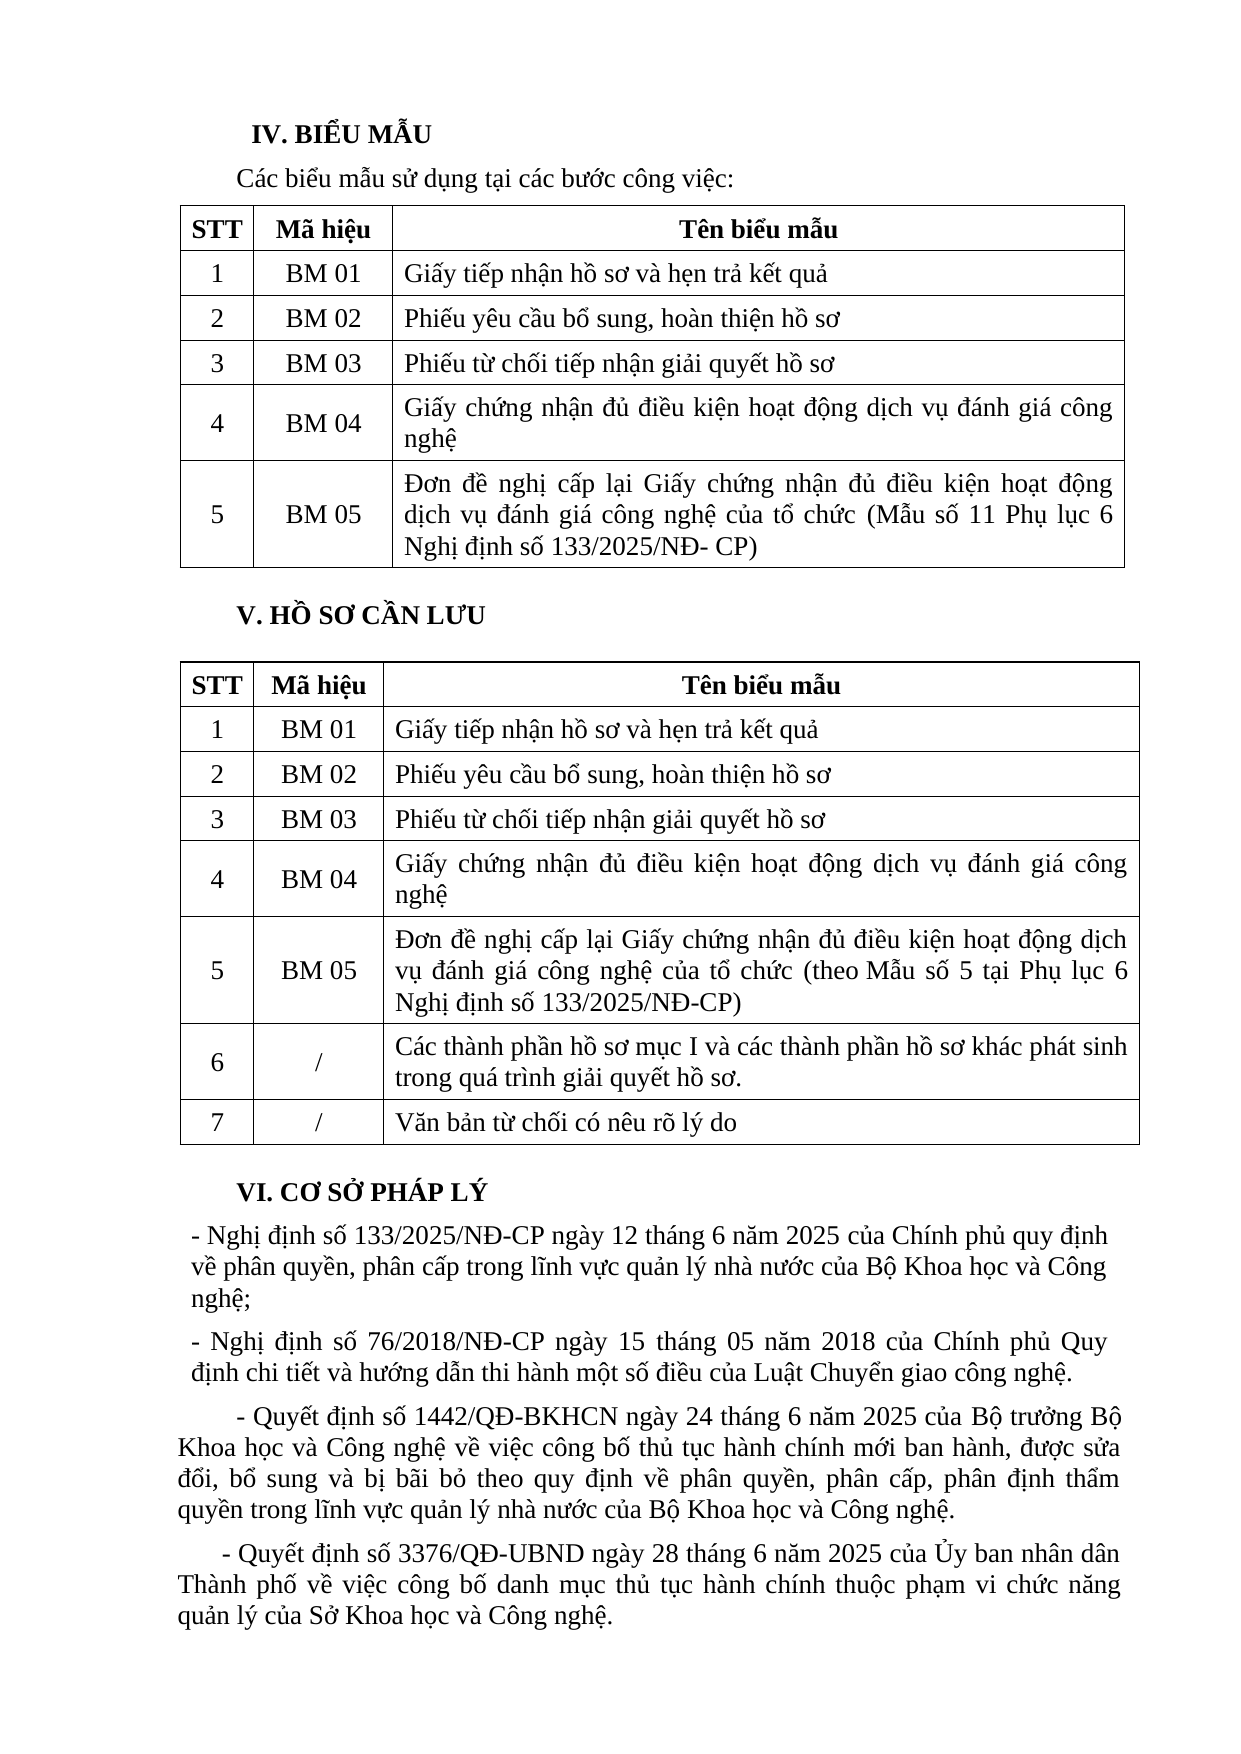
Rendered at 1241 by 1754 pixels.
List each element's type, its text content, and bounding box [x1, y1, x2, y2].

table_cell 7 [181, 1100, 253, 1143]
table_header STT [181, 206, 253, 250]
table_header Mã hiệu [254, 663, 383, 706]
table_cell Văn bản từ chối có nêu rõ lý do [384, 1100, 1139, 1143]
table_cell 3 [181, 341, 253, 384]
table_cell BM 03 [254, 797, 383, 840]
table_header STT [181, 663, 253, 706]
table_cell Đơn đề nghị cấp lại Giấy chứng nhận đủ điều kiện hoạt động dịch vụ đánh giá công nghệ của tổ chức (theo Mẫu số 5 tại Phụ lục 6 Nghị định số 133/2025/NĐ-CP) [384, 917, 1139, 1023]
table_cell Giấy chứng nhận đủ điều kiện hoạt động dịch vụ đánh giá công nghệ [393, 385, 1124, 460]
text Các biểu mẫu sử dụng tại các bước công việc: [177, 162, 1122, 193]
table_cell BM 02 [254, 296, 392, 339]
table_cell 3 [181, 797, 253, 840]
text - Nghị định số 76/2018/NĐ-CP ngày 15 tháng 05 năm 2018 của Chính phủ Quy định chi tiết và hướng dẫn thi hành một số điều của Luật Chuyển giao công nghệ. [191, 1325, 1108, 1388]
table_cell BM 03 [254, 341, 392, 384]
table_cell BM 05 [254, 461, 392, 567]
table_cell Giấy chứng nhận đủ điều kiện hoạt động dịch vụ đánh giá công nghệ [384, 841, 1139, 916]
table_cell / [254, 1100, 383, 1143]
table_cell BM 05 [254, 917, 383, 1023]
table_cell BM 01 [254, 707, 383, 751]
table_header Mã hiệu [254, 206, 392, 250]
text - Quyết định số 3376/QĐ-UBND ngày 28 tháng 6 năm 2025 của Ủy ban nhân dân Thành phố về việc công bố danh mục thủ tục hành chính thuộc phạm vi chức năng quản lý của Sở Khoa học và Công nghệ. [177, 1537, 1122, 1631]
table_cell BM 04 [254, 385, 392, 460]
table_cell / [254, 1024, 383, 1099]
table_header Tên biểu mẫu [384, 663, 1139, 706]
table_cell 2 [181, 296, 253, 339]
table_cell BM 01 [254, 251, 392, 295]
table_cell Đơn đề nghị cấp lại Giấy chứng nhận đủ điều kiện hoạt động dịch vụ đánh giá công nghệ của tổ chức (Mẫu số 11 Phụ lục 6 Nghị định số 133/2025/NĐ- CP) [393, 461, 1124, 567]
table_cell BM 04 [254, 841, 383, 916]
table_cell 5 [181, 917, 253, 1023]
table_cell 4 [181, 841, 253, 916]
text V. HỒ SƠ CẦN LƯU [177, 599, 1122, 630]
table_cell Giấy tiếp nhận hồ sơ và hẹn trả kết quả [393, 251, 1124, 295]
table_cell 1 [181, 707, 253, 751]
text VI. CƠ SỞ PHÁP LÝ [177, 1176, 1122, 1207]
text - Quyết định số 1442/QĐ-BKHCN ngày 24 tháng 6 năm 2025 của Bộ trưởng Bộ Khoa học và Công nghệ về việc công bố thủ tục hành chính mới ban hành, được sửa đổi, bổ sung và bị bãi bỏ theo quy định về phân quyền, phân cấp, phân định thẩm quyền trong lĩnh vực quản lý nhà nước của Bộ Khoa học và Công nghệ. [177, 1400, 1122, 1525]
table_cell Các thành phần hồ sơ mục I và các thành phần hồ sơ khác phát sinh trong quá trình giải quyết hồ sơ. [384, 1024, 1139, 1099]
table_cell 6 [181, 1024, 253, 1099]
text IV. BIỂU MẪU [177, 118, 1122, 149]
table_cell 4 [181, 385, 253, 460]
table_cell Phiếu từ chối tiếp nhận giải quyết hồ sơ [384, 797, 1139, 840]
table_cell 5 [181, 461, 253, 567]
table_header Tên biểu mẫu [393, 206, 1124, 250]
table_cell 1 [181, 251, 253, 295]
table_cell 2 [181, 752, 253, 796]
text - Nghị định số 133/2025/NĐ-CP ngày 12 tháng 6 năm 2025 của Chính phủ quy định về phân quyền, phân cấp trong lĩnh vực quản lý nhà nước của Bộ Khoa học và Công nghệ; [191, 1219, 1108, 1313]
table_cell BM 02 [254, 752, 383, 796]
table_cell Phiếu yêu cầu bổ sung, hoàn thiện hồ sơ [384, 752, 1139, 796]
table_cell Giấy tiếp nhận hồ sơ và hẹn trả kết quả [384, 707, 1139, 751]
table_cell Phiếu yêu cầu bổ sung, hoàn thiện hồ sơ [393, 296, 1124, 339]
table_cell Phiếu từ chối tiếp nhận giải quyết hồ sơ [393, 341, 1124, 384]
